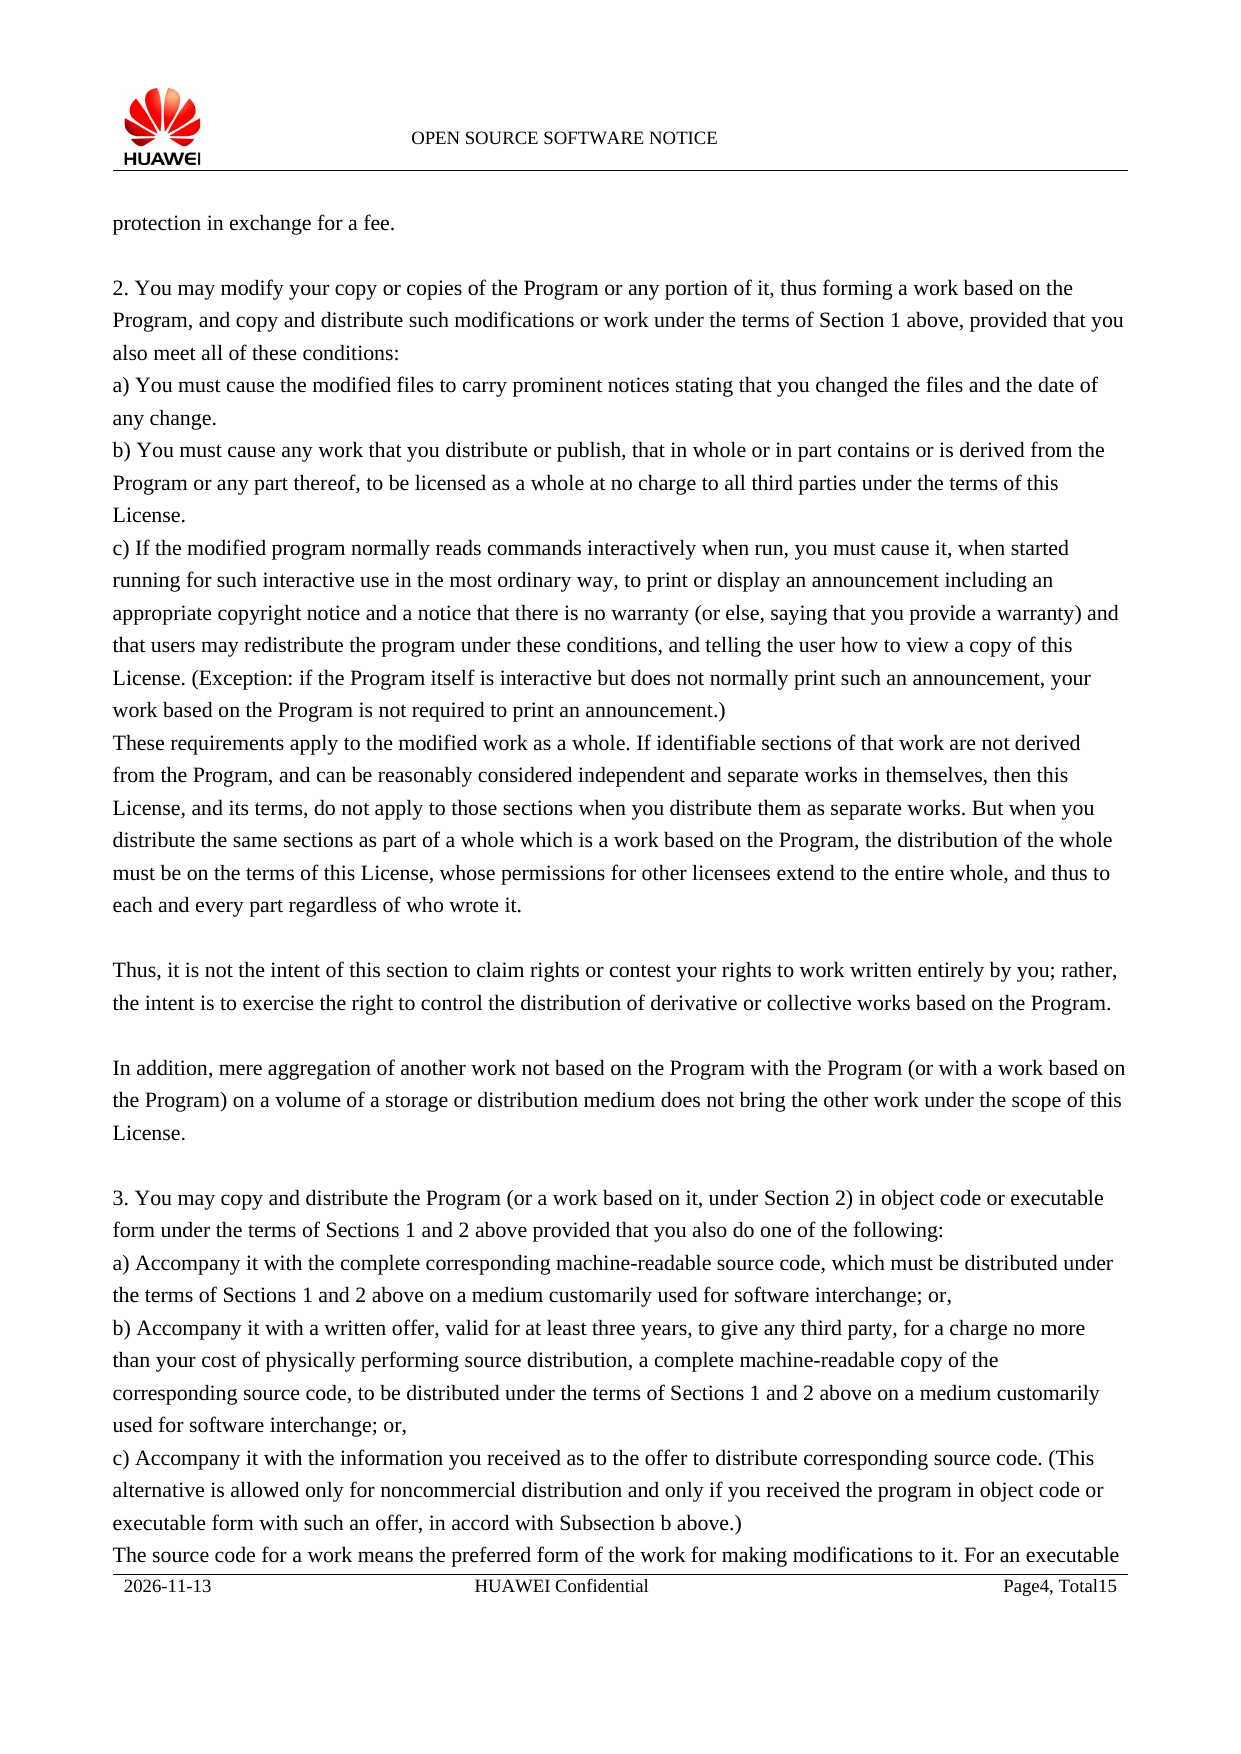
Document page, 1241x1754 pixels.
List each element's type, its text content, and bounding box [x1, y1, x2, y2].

picture [124, 88, 201, 165]
